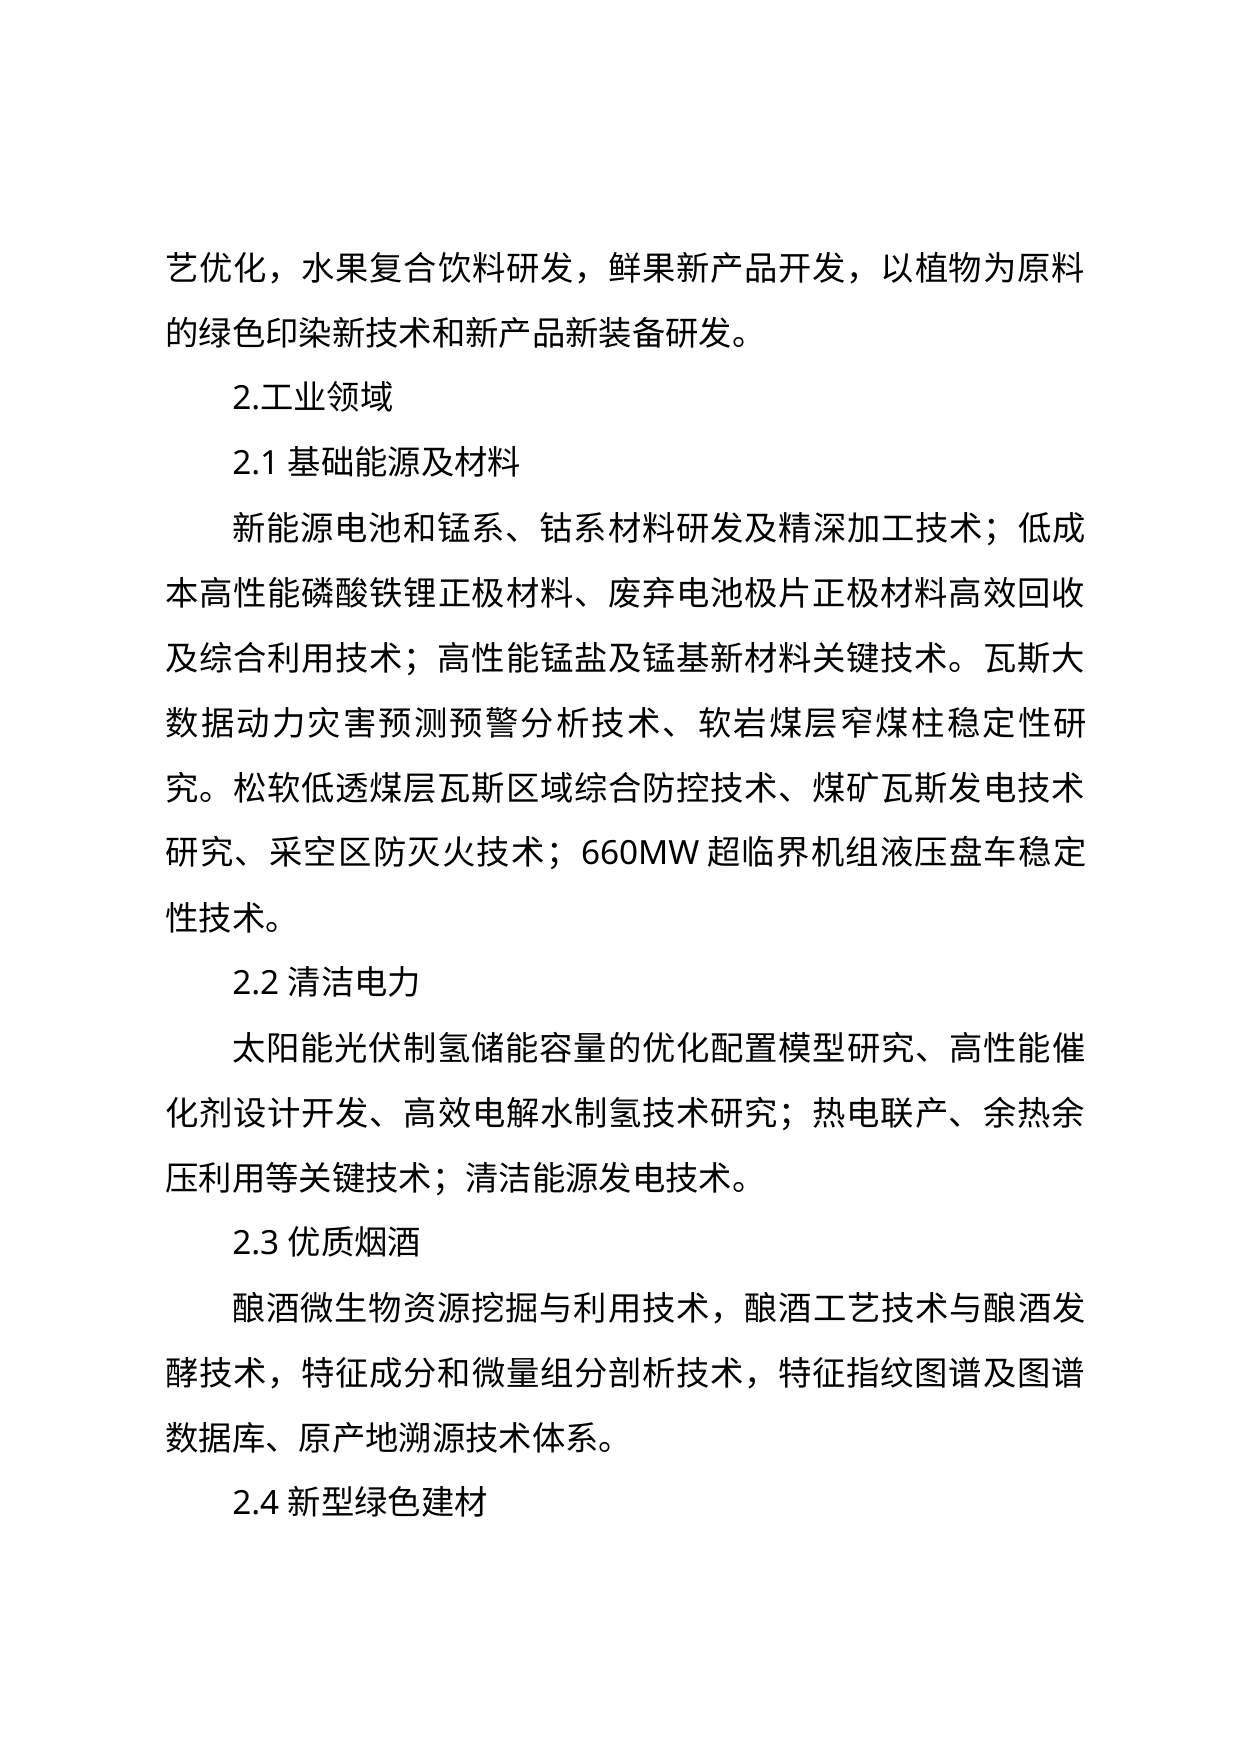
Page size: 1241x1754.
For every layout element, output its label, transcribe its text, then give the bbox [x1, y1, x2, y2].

text 太阳能光伏制氢储能容量的优化配置模型研究、高性能催化剂设计开发、高效电解水制氢技术研究；热电联产、余热余压利用等关键技术；清洁能源发电技术。 [165, 1013, 1087, 1208]
text 2.工业领域 [165, 363, 1087, 428]
text 2.2 清洁电力 [165, 948, 1087, 1013]
text 2.1 基础能源及材料 [165, 428, 1087, 493]
text 2.4 新型绿色建材 [165, 1468, 1087, 1533]
text 2.3 优质烟酒 [165, 1208, 1087, 1273]
text 新能源电池和锰系、钴系材料研发及精深加工技术；低成本高性能磷酸铁锂正极材料、废弃电池极片正极材料高效回收及综合利用技术；高性能锰盐及锰基新材料关键技术。瓦斯大数据动力灾害预测预警分析技术、软岩煤层窄煤柱稳定性研究。松软低透煤层瓦斯区域综合防控技术、煤矿瓦斯发电技术研究、采空区防灭火技术；660MW超临界机组液压盘车稳定性技术。 [165, 493, 1087, 948]
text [165, 233, 1087, 363]
text 酿酒微生物资源挖掘与利用技术，酿酒工艺技术与酿酒发酵技术，特征成分和微量组分剖析技术，特征指纹图谱及图谱数据库、原产地溯源技术体系。 [165, 1273, 1087, 1468]
